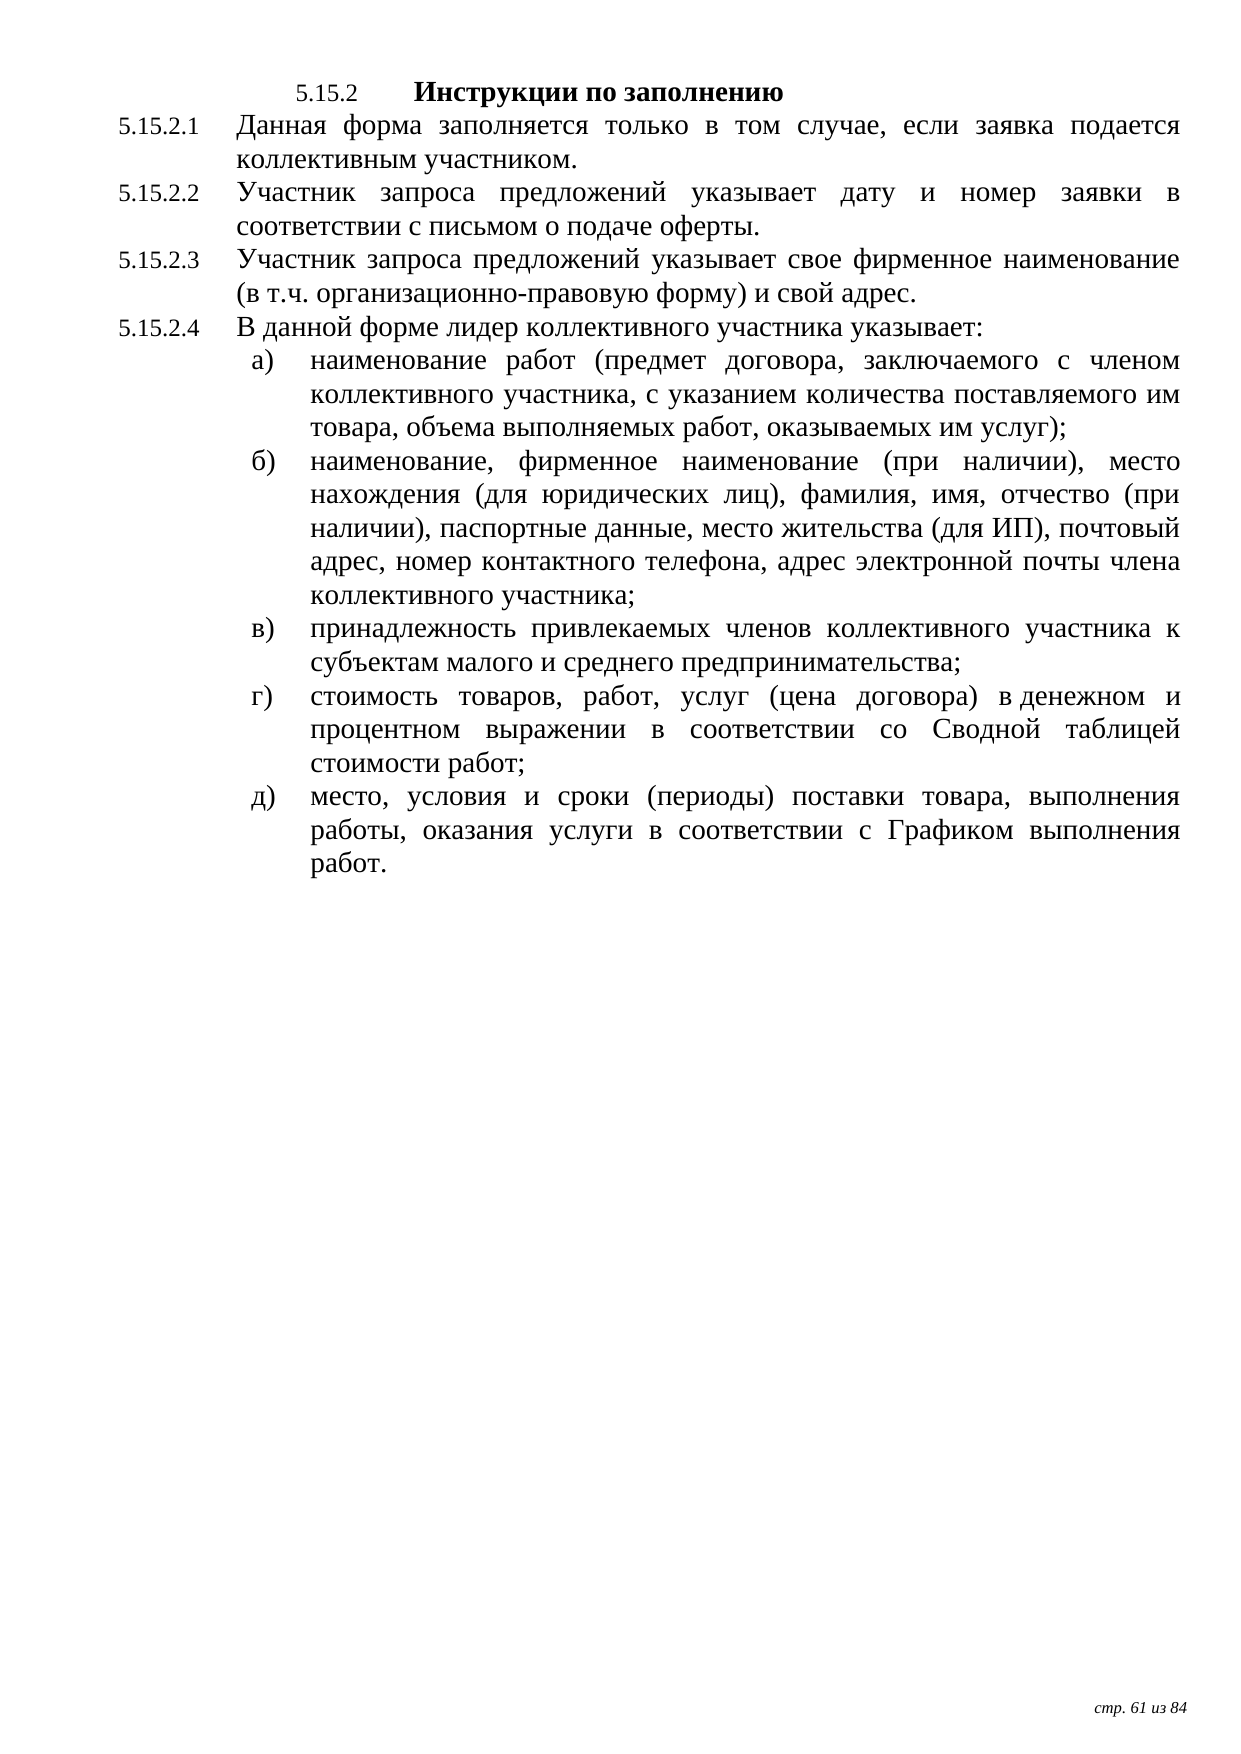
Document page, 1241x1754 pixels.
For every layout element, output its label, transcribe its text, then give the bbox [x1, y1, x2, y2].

text Участник запроса предложений указывает свое фирменное наименование (в т.ч. организационно-правовую форму) и свой адрес. [118, 242, 1181, 309]
text место, условия и сроки (периоды) поставки товара, выполнения работы, оказания услуги в соответствии с Графиком выполнения работ. [251, 778, 1181, 879]
text В данной форме лидер коллективного участника указывает: [118, 309, 1181, 342]
text наименование, фирменное наименование (при наличии), место нахождения (для юридических лиц), фамилия, имя, отчество (при наличии), паспортные данные, место жительства (для ИП), почтовый адрес, номер контактного телефона, адрес электронной почты члена коллективного участника; [251, 443, 1181, 611]
text Участник запроса предложений указывает дату и номер заявки в соответствии с письмом о подаче оферты. [118, 174, 1181, 242]
text наименование работ (предмет договора, заключаемого с членом коллективного участника, с указанием количества поставляемого им товара, объема выполняемых работ, оказываемых им услуг); [251, 342, 1181, 443]
text стоимость товаров, работ, услуг (цена договора) в денежном и процентном выражении в соответствии со Сводной таблицей стоимости работ; [251, 678, 1181, 778]
text Инструкции по заполнению [236, 74, 1181, 107]
text Данная форма заполняется только в том случае, если заявка подается коллективным участником. [118, 107, 1181, 174]
text принадлежность привлекаемых членов коллективного участника к субъектам малого и среднего предпринимательства; [251, 611, 1181, 678]
